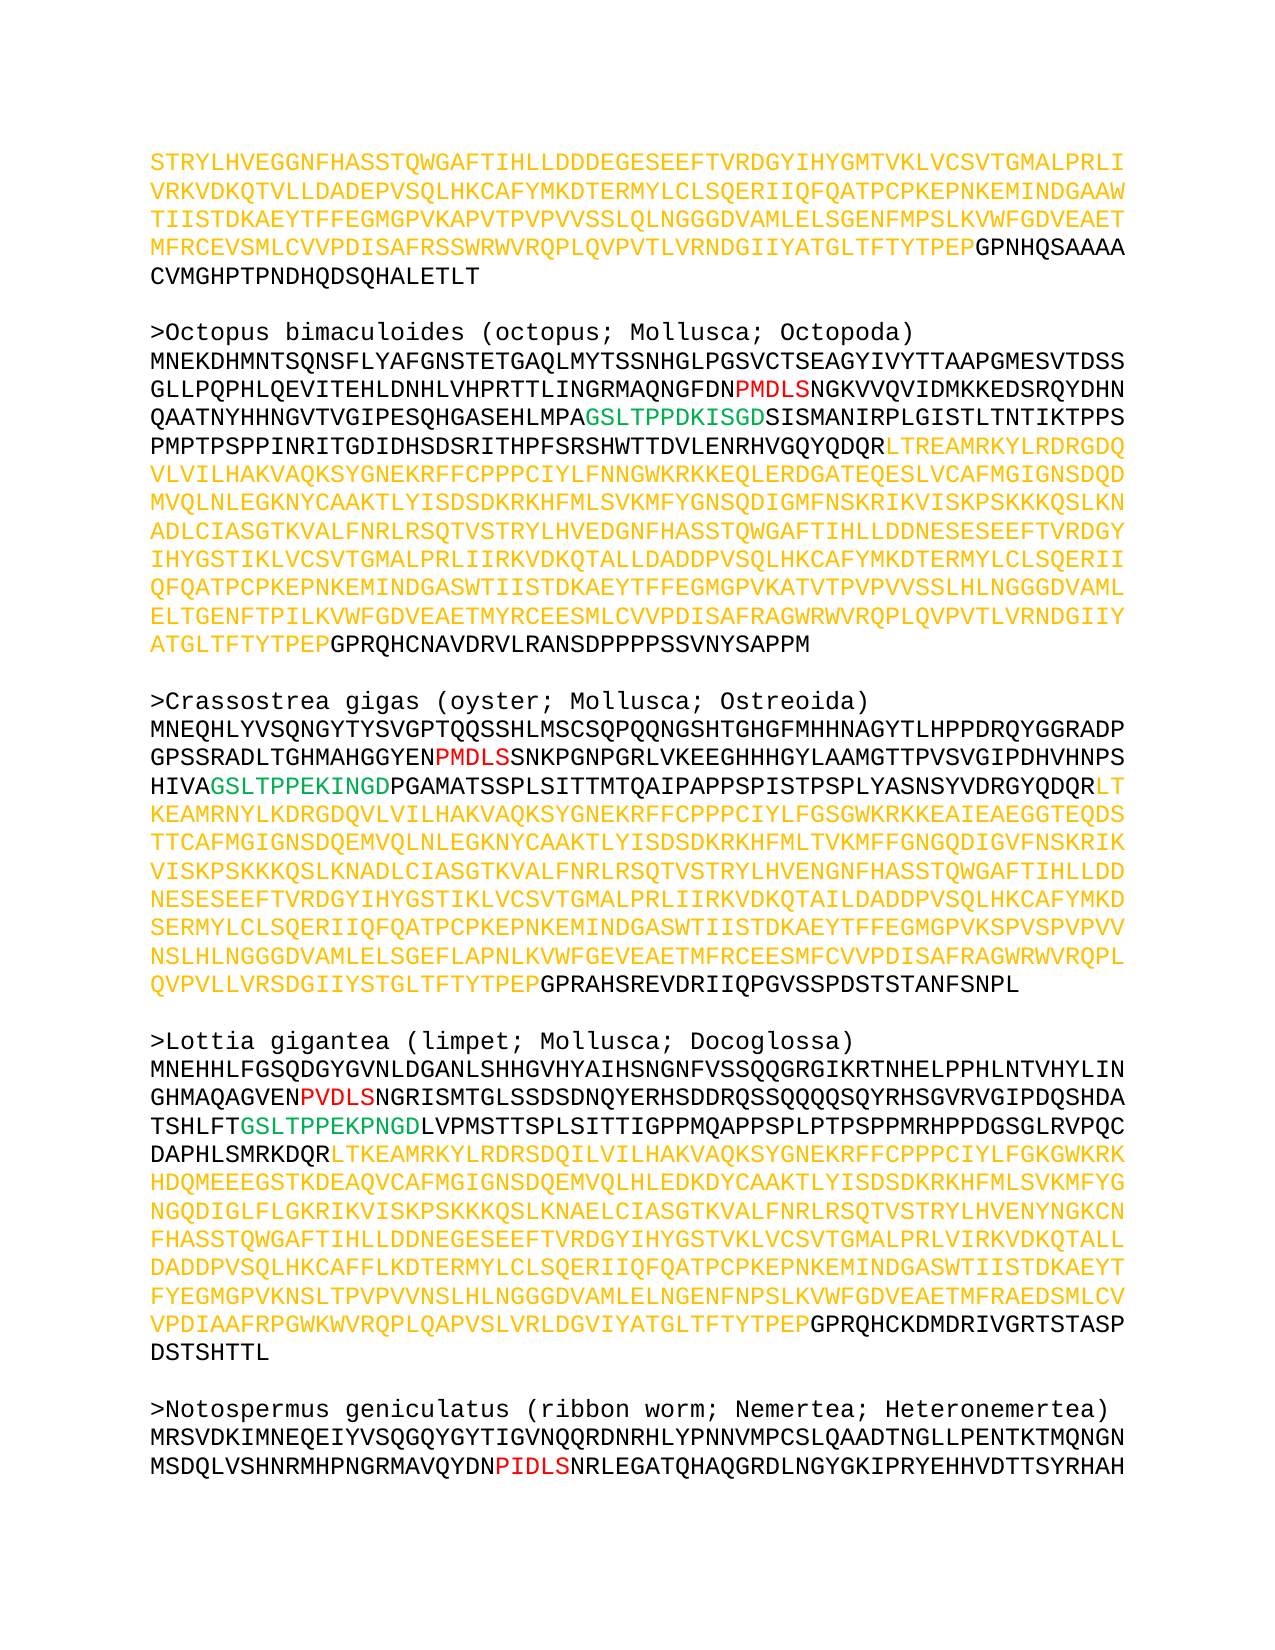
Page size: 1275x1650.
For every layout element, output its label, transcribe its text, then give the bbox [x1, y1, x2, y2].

text MNEHHLFGSQDGYGVNLDGANLSHHGVHYAIHSNGNFVSSQQGRGIKRTNHELPPHLNTVHYLINGHMAQAGVENPVDLSNGRISMTGLSSDSDNQYERHSDDRQSSQQQQSQYRHSGVRVGIPDQSHDATSHLFTGSLTPPEKPNGDLVPMSTTSPLSITTIGPPMQAPPSPLPTPSPPMRHPPDGSGLRVPQCDAPHLSMRKDQRLTKEAMRKYLRDRSDQILVILHAKVAQKSYGNEKRFFCPPPCIYLFGKGWKRKHDQMEEEGSTKDEAQVCAFMGIGNSDQEMVQLHLEDKDYCAAKTLYISDSDKRKHFMLSVKMFYGNGQDIGLFLGKRIKVISKPSKKKQSLKNAELCIASGTKVALFNRLRSQTVSTRYLHVENYNGKCNFHASSTQWGAFTIHLLDDNEGESEEFTVRDGYIHYGSTVKLVCSVTGMALPRLVIRKVDKQTALLDADDPVSQLHKCAFFLKDTERMYLCLSQERIIQFQATPCPKEPNKEMINDGASWTIISTDKAEYTFYEGMGPVKNSLTPVPVVNSLHLNGGGDVAMLELNGENFNPSLKVWFGDVEAETMFRAEDSMLCVVPDIAAFRPGWKWVRQPLQAPVSLVRLDGVIYATGLTFTYTPEPGPRQHCKDMDRIVGRTSTASPDSTSHTTL [150, 1057, 1125, 1368]
text >Crassostrea gigas (oyster; Mollusca; Ostreoida) [150, 688, 1125, 717]
text MNEQHLYVSQNGYTYSVGPTQQSSHLMSCSQPQQNGSHTGHGFMHHNAGYTLHPPDRQYGGRADPGPSSRADLTGHMAHGGYENPMDLSSNKPGNPGRLVKEEGHHHGYLAAMGTTPVSVGIPDHVHNPSHIVAGSLTPPEKINGDPGAMATSSPLSITTMTQAIPAPPSPISTPSPLYASNSYVDRGYQDQRLTKEAMRNYLKDRGDQVLVILHAKVAQKSYGNEKRFFCPPPCIYLFGSGWKRKKEAIEAEGGTEQDSTTCAFMGIGNSDQEMVQLNLEGKNYCAAKTLYISDSDKRKHFMLTVKMFFGNGQDIGVFNSKRIKVISKPSKKKQSLKNADLCIASGTKVALFNRLRSQTVSTRYLHVENGNFHASSTQWGAFTIHLLDDNESESEEFTVRDGYIHYGSTIKLVCSVTGMALPRLIIRKVDKQTAILDADDPVSQLHKCAFYMKDSERMYLCLSQERIIQFQATPCPKEPNKEMINDGASWTIISTDKAEYTFFEGMGPVKSPVSPVPVVNSLHLNGGGDVAMLELSGEFLAPNLKVWFGEVEAETMFRCEESMFCVVPDISAFRAGWRWVRQPLQVPVLLVRSDGIIYSTGLTFTYTPEPGPRAHSREVDRIIQPGVSSPDSTSTANFSNPL [150, 717, 1125, 1000]
text >Octopus bimaculoides (octopus; Mollusca; Octopoda) [150, 320, 1125, 348]
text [150, 1425, 1125, 1482]
text MNEKDHMNTSQNSFLYAFGNSTETGAQLMYTSSNHGLPGSVCTSEAGYIVYTTAAPGMESVTDSSGLLPQPHLQEVITEHLDNHLVHPRTTLINGRMAQNGFDNPMDLSNGKVVQVIDMKKEDSRQYDHNQAATNYHHNGVTVGIPESQHGASEHLMPAGSLTPPDKISGDSISMANIRPLGISTLTNTIKTPPSPMPTPSPPINRITGDIDHSDSRITHPFSRSHWTTDVLENRHVGQYQDQRLTREAMRKYLRDRGDQVLVILHAKVAQKSYGNEKRFFCPPPCIYLFNNGWKRKKEQLERDGATEQESLVCAFMGIGNSDQDMVQLNLEGKNYCAAKTLYISDSDKRKHFMLSVKMFYGNSQDIGMFNSKRIKVISKPSKKKQSLKNADLCIASGTKVALFNRLRSQTVSTRYLHVEDGNFHASSTQWGAFTIHLLDDNESESEEFTVRDGYIHYGSTIKLVCSVTGMALPRLIIRKVDKQTALLDADDPVSQLHKCAFYMKDTERMYLCLSQERIIQFQATPCPKEPNKEMINDGASWTIISTDKAEYTFFEGMGPVKATVTPVPVVSSLHLNGGGDVAMLELTGENFTPILKVWFGDVEAETMYRCEESMLCVVPDISAFRAGWRWVRQPLQVPVTLVRNDGIIYATGLTFTYTPEPGPRQHCNAVDRVLRANSDPPPPSSVNYSAPPM [150, 348, 1125, 660]
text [150, 150, 1125, 292]
text >Notospermus geniculatus (ribbon worm; Nemertea; Heteronemertea) [150, 1397, 1125, 1425]
text >Lottia gigantea (limpet; Mollusca; Docoglossa) [150, 1028, 1125, 1057]
